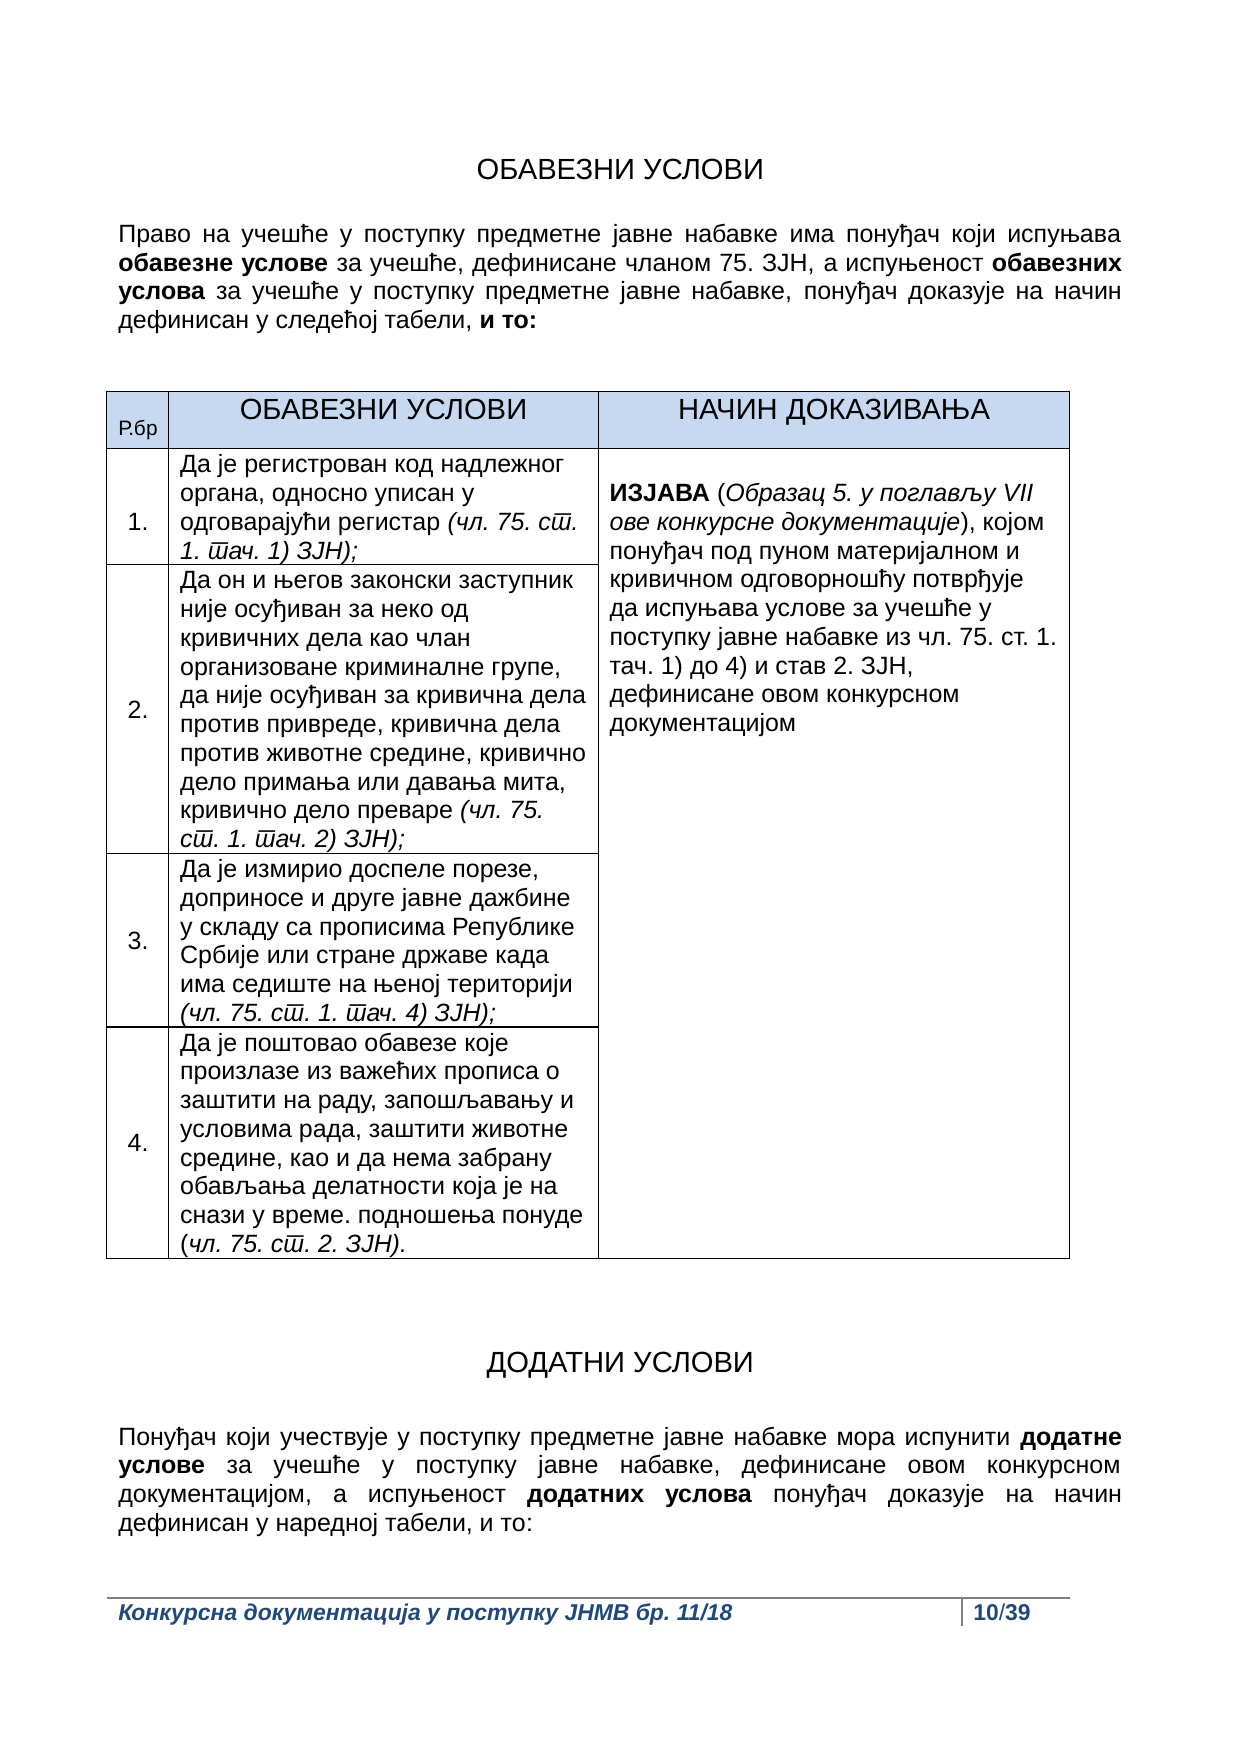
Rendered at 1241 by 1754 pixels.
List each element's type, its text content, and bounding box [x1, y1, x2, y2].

table_header Р.бр [107, 392, 168, 448]
table_header НАЧИН ДОКАЗИВАЊА [599, 392, 1069, 448]
list Право на учешће у поступку предметне јавне набавке има понуђач који испуњава обавезне услове за учешће, дефинисане чланом 75. ЗЈН, а испуњеност обавезних услова за учешће у поступку предметне јавне набавке, понуђач доказује на начин дефинисан у следећој табели, и то: [118, 219, 1122, 334]
table_cell Да је регистрован код надлежног органа, односно уписан у одговарајући регистар (чл. 75. ст. 1. тач. 1) ЗЈН); [169, 449, 598, 564]
list ДОДАТНИ УСЛОВИ [118, 1345, 1122, 1378]
list Понуђач који учествује у поступку предметне јавне набавке мора испунити додатне услове за учешће у поступку јавне набавке, дефинисане овом конкурсном документацијом, а испуњеност додатних услова понуђач доказује на начин дефинисан у наредној табели, и то: [118, 1421, 1122, 1536]
table_header ОБАВЕЗНИ УСЛОВИ [169, 392, 598, 448]
text ОБАВЕЗНИ УСЛОВИ [118, 152, 1122, 185]
table_cell Да он и његов законски заступник није осуђиван за неко од кривичних дела као члан организоване криминалне групе, да није осуђиван за кривична дела против привреде, кривична дела против животне средине, кривично дело примања или давања мита, кривично дело преваре (чл. 75. ст. 1. тач. 2) ЗЈН); [169, 565, 598, 853]
table_cell 4. [107, 1028, 168, 1257]
table_cell Да је измирио доспеле порезе, доприносе и друге јавне дажбине у складу са прописима Републике Србије или стране државе када има седиште на њеној територији (чл. 75. ст. 1. тач. 4) ЗЈН); [169, 854, 598, 1026]
table_cell Да је поштовао обавезе које произлазе из важећих прописа о заштити на раду, запошљавању и условима рада, заштити животне средине, као и да нема забрану обављања делатности која је на снази у време. подношења понуде (чл. 75. ст. 2. ЗЈН). [169, 1028, 598, 1257]
table_cell 1. [107, 449, 168, 564]
table_cell ИЗЈАВА (Образац 5. у поглављу VII ове конкурсне документације), којом понуђач под пуном материјалном и кривичном одговорношћу потврђује да испуњава услове за учешће у поступку јавне набавке из чл. 75. ст. 1. тач. 1) до 4) и став 2. ЗЈН, дефинисане овом конкурсном документацијом [599, 449, 1069, 1257]
table_cell 3. [107, 854, 168, 1026]
table_cell 2. [107, 565, 168, 853]
